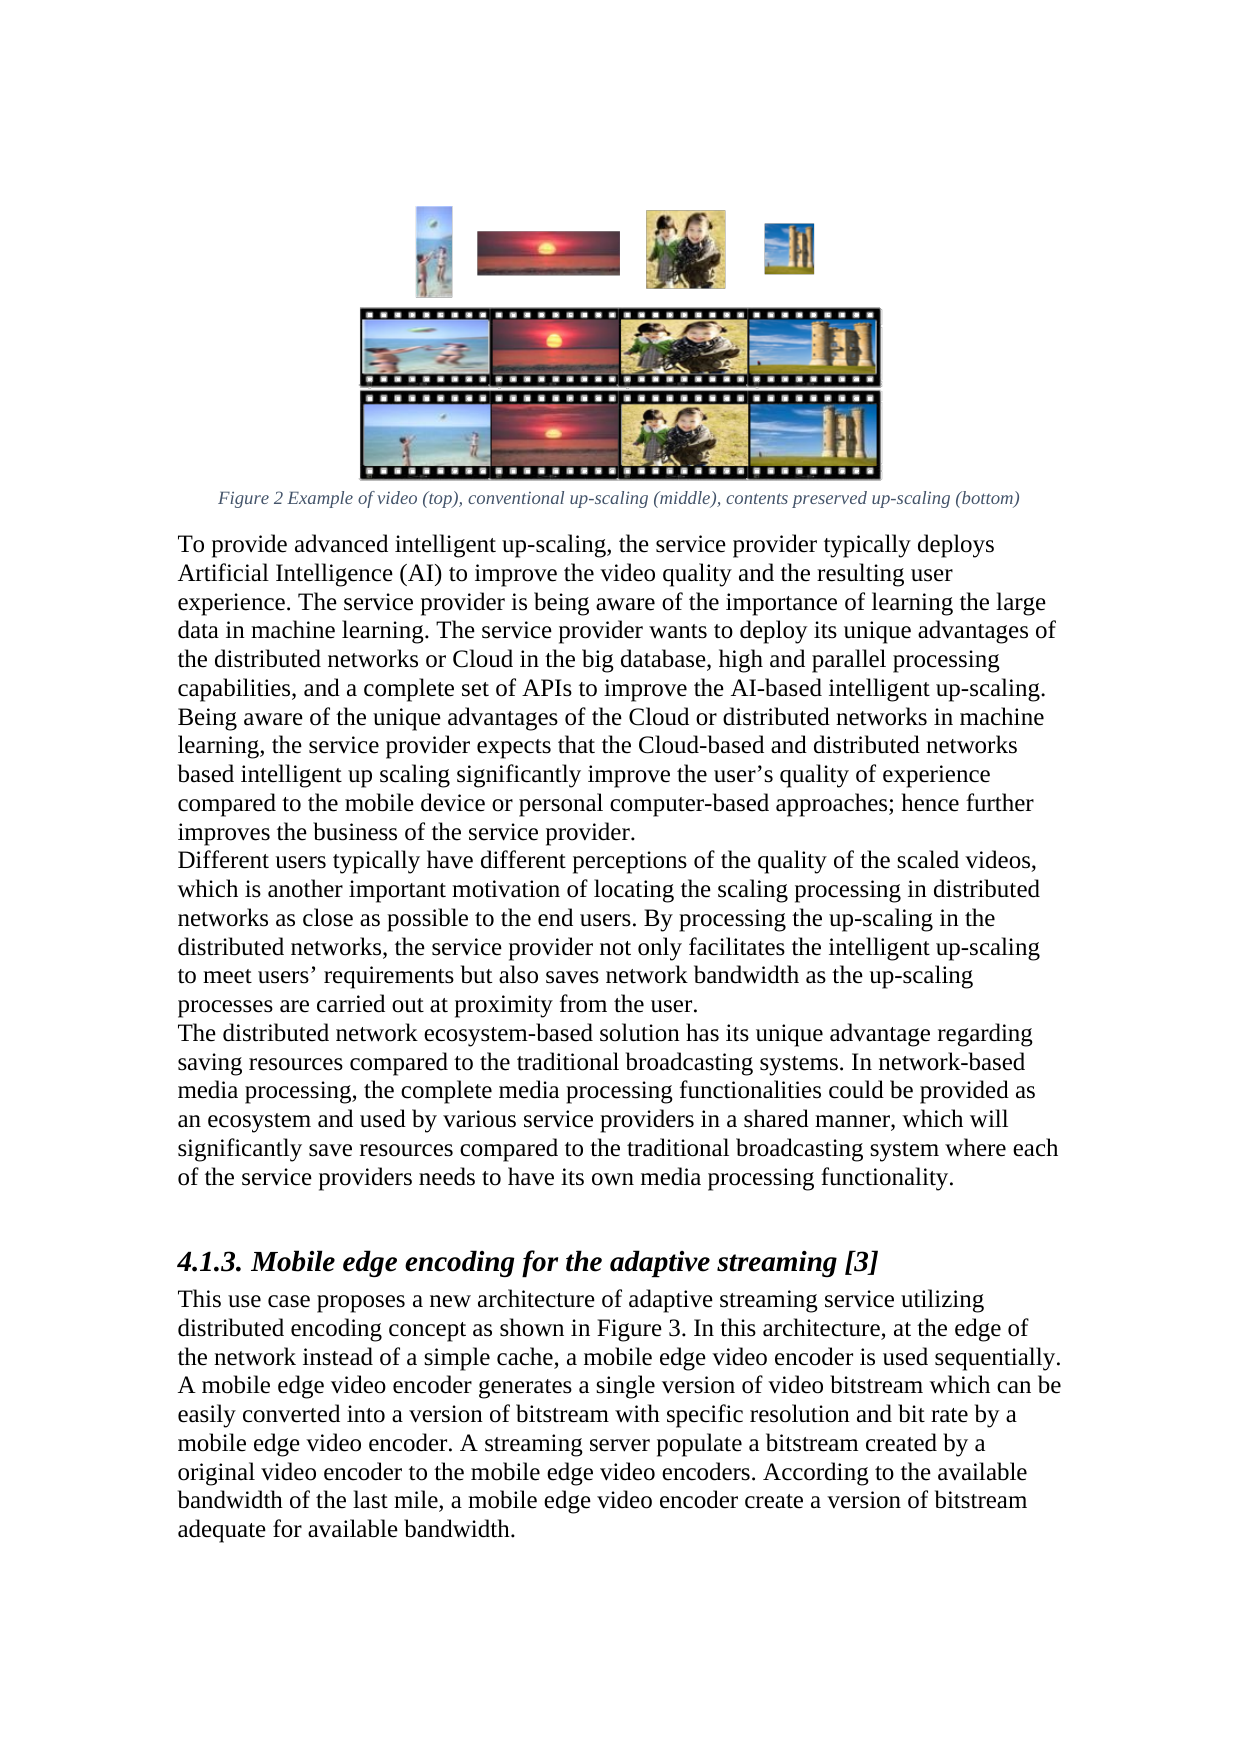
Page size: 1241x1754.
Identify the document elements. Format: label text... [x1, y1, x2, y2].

text The distributed network ecosystem-based solution has its unique advantage regarding saving resources compared to the traditional broadcasting systems. In network-based media processing, the complete media processing functionalities could be provided as an ecosystem and used by various service providers in a shared manner, which will significantly save resources compared to the traditional broadcasting system where each of the service providers needs to have its own media processing functionality. [177, 1018, 1063, 1191]
picture [348, 206, 892, 487]
text Different users typically have different perceptions of the quality of the scaled videos, which is another important motivation of locating the scaling processing in distributed networks as close as possible to the end users. By processing the up-scaling in the distributed networks, the service provider not only facilitates the intelligent up-scaling to meet users’ requirements but also saves network bandwidth as the up-scaling processes are carried out at proximity from the user. [177, 846, 1063, 1018]
list Mobile edge encoding for the adaptive streaming [3] [177, 1244, 1063, 1278]
text This use case proposes a new architecture of adaptive streaming service utilizing distributed encoding concept as shown in Figure 3. In this architecture, at the edge of the network instead of a simple cache, a mobile edge video encoder is used sequentially. A mobile edge video encoder generates a single version of video bitstream which can be easily converted into a version of bitstream with specific resolution and bit rate by a mobile edge video encoder. A streaming server populate a bitstream created by a original video encoder to the mobile edge video encoders. According to the available bandwidth of the last mile, a mobile edge video encoder create a version of bitstream adequate for available bandwidth. [177, 1284, 1063, 1543]
text To provide advanced intelligent up-scaling, the service provider typically deploys Artificial Intelligence (AI) to improve the video quality and the resulting user experience. The service provider is being aware of the importance of learning the large data in machine learning. The service provider wants to deploy its unique advantages of the distributed networks or Cloud in the big database, high and parallel processing capabilities, and a complete set of APIs to improve the AI-based intelligent up-scaling. Being aware of the unique advantages of the Cloud or distributed networks in machine learning, the service provider expects that the Cloud-based and distributed networks based intelligent up scaling significantly improve the user’s quality of experience compared to the mobile device or personal computer-based approaches; hence further improves the business of the service provider. [177, 529, 1063, 846]
